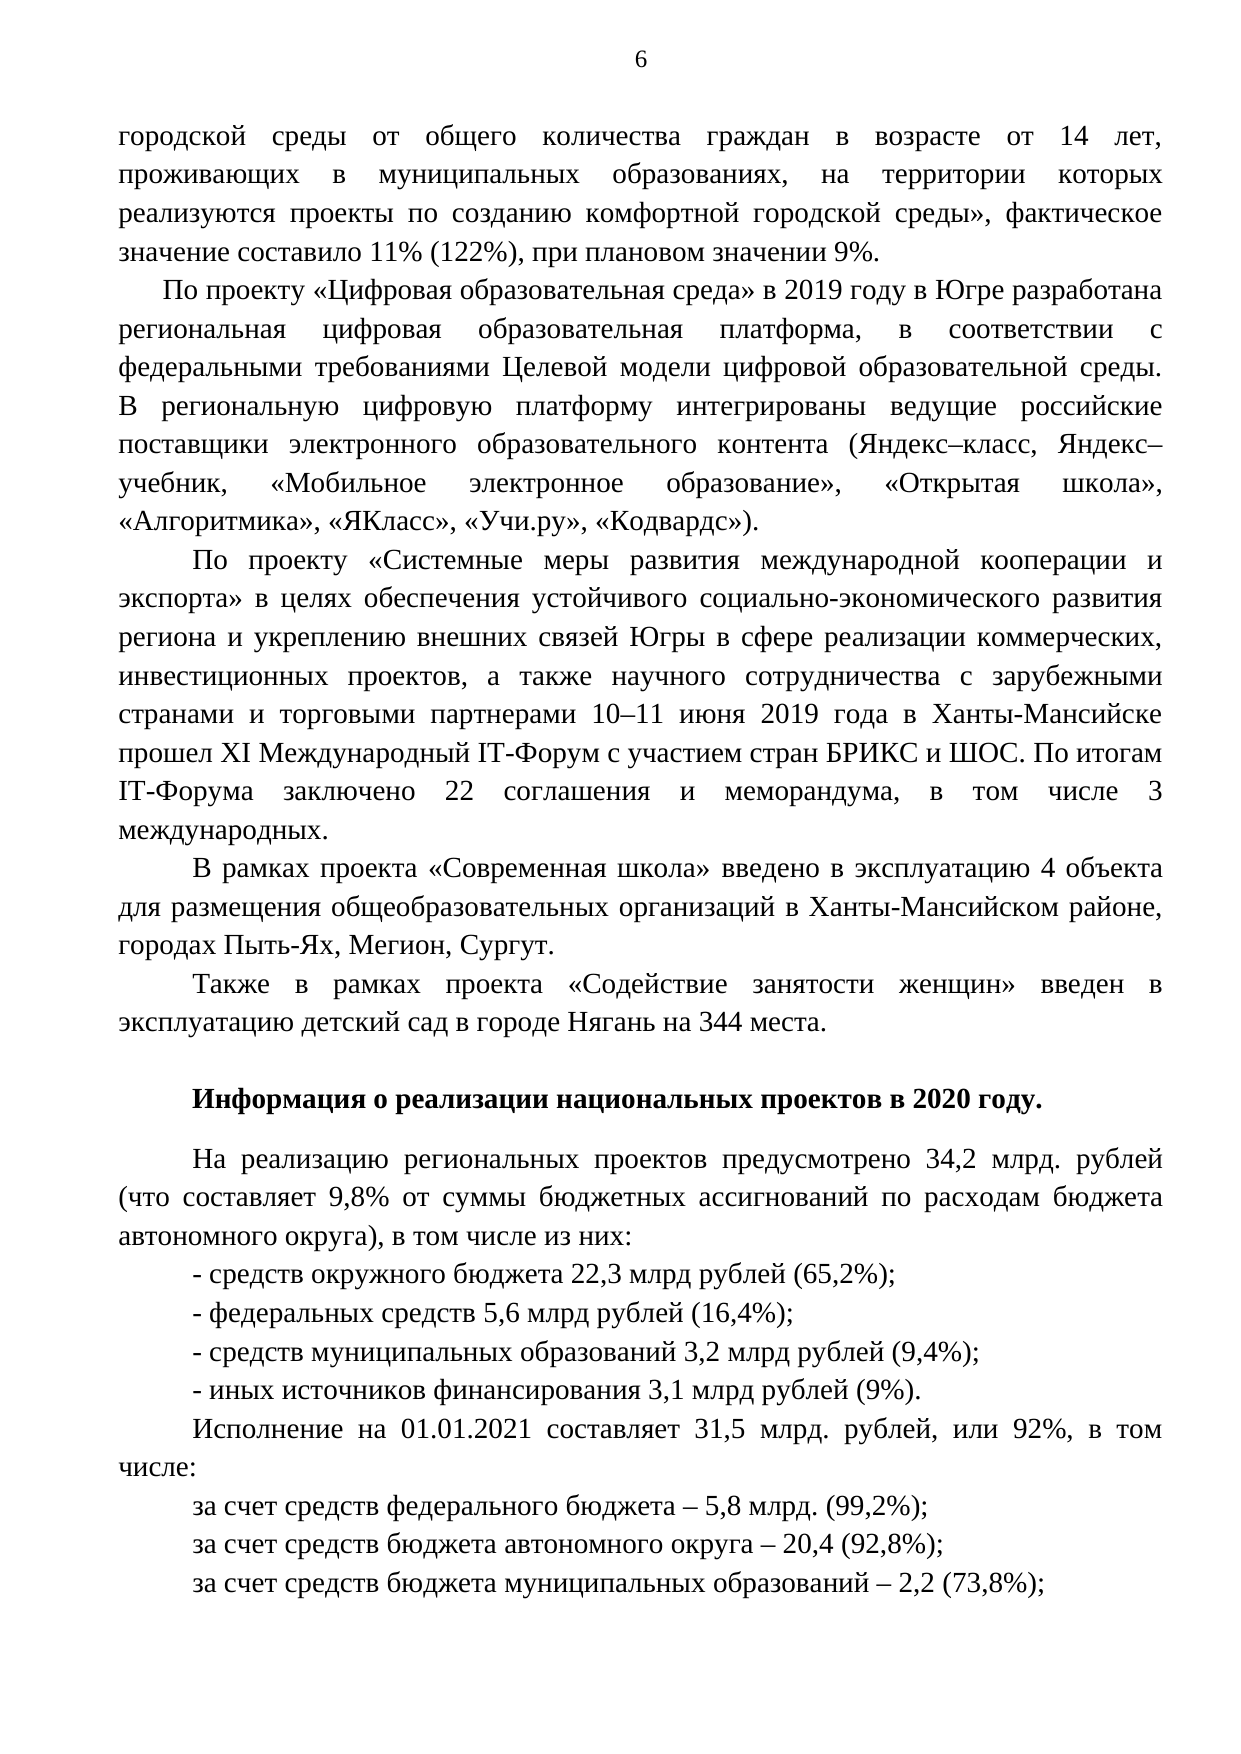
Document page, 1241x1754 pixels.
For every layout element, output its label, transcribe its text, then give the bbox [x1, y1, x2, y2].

text за счет средств федерального бюджета – 5,8 млрд. (99,2%); [118, 1488, 1163, 1521]
text В рамках проекта «Современная школа» введено в эксплуатацию 4 объекта для размещения общеобразовательных организаций в Ханты-Мансийском районе, городах Пыть-Ях, Мегион, Сургут. [118, 850, 1163, 961]
text - средств муниципальных образований 3,2 млрд рублей (9,4%); [118, 1334, 1163, 1367]
text - иных источников финансирования 3,1 млрд рублей (9%). [118, 1372, 1163, 1406]
text за счет средств бюджета муниципальных образований – 2,2 (73,8%); [118, 1565, 1163, 1598]
text - федеральных средств 5,6 млрд рублей (16,4%); [118, 1295, 1163, 1329]
text Информация о реализации национальных проектов в 2020 году. [118, 1082, 1163, 1115]
text за счет средств бюджета автономного округа – 20,4 (92,8%); [118, 1526, 1163, 1560]
text По проекту «Цифровая образовательная среда» в 2019 году в Югре разработана региональная цифровая образовательная платформа, в соответствии с федеральными требованиями Целевой модели цифровой образовательной среды. В региональную цифровую платформу интегрированы ведущие российские поставщики электронного образовательного контента (Яндекс–класс, Яндекс–учебник, «Мобильное электронное образование», «Открытая школа», «Алгоритмика», «ЯКласс», «Учи.ру», «Кодвардс»). [118, 272, 1163, 537]
text - средств окружного бюджета 22,3 млрд рублей (65,2%); [118, 1257, 1163, 1290]
text Также в рамках проекта «Содействие занятости женщин» введен в эксплуатацию детский сад в городе Нягань на 344 места. [118, 966, 1163, 1038]
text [118, 118, 1163, 267]
text Исполнение на 01.01.2021 составляет 31,5 млрд. рублей, или 92%, в том числе: [118, 1411, 1163, 1483]
text На реализацию региональных проектов предусмотрено 34,2 млрд. рублей (что составляет 9,8% от суммы бюджетных ассигнований по расходам бюджета автономного округа), в том числе из них: [118, 1141, 1163, 1252]
text По проекту «Системные меры развития международной кооперации и экспорта» в целях обеспечения устойчивого социально-экономического развития региона и укреплению внешних связей Югры в сфере реализации коммерческих, инвестиционных проектов, а также научного сотрудничества с зарубежными странами и торговыми партнерами 10–11 июня 2019 года в Ханты-Мансийске прошел ХI Международный IT-Форум с участием стран БРИКС и ШОС. По итогам IT-Форума заключено 22 соглашения и меморандума, в том числе 3 международных. [118, 542, 1163, 845]
